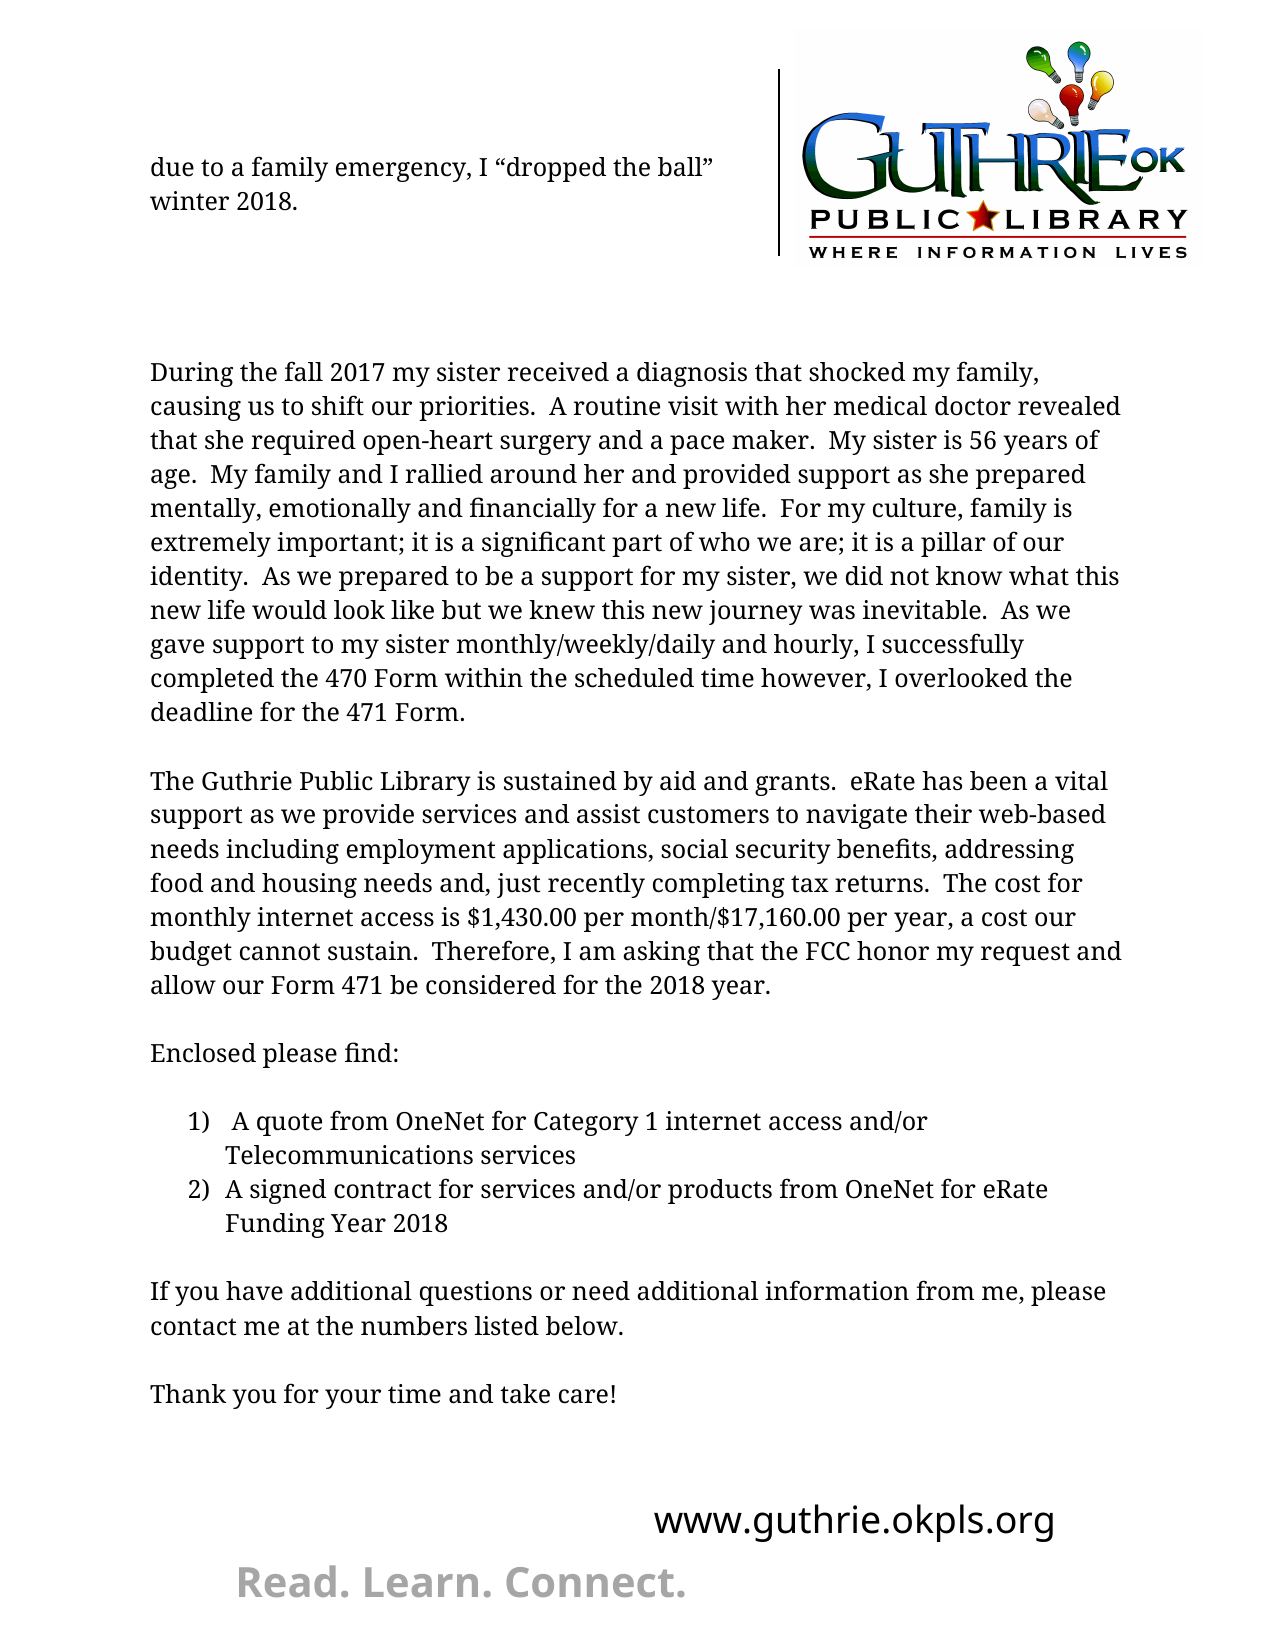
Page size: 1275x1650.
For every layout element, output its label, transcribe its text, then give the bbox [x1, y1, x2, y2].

text During the fall 2017 my sister received a diagnosis that shocked my family, causing us to shift our priorities. A routine visit with her medical doctor revealed that she required open-heart surgery and a pace maker. My sister is 56 years of age. My family and I rallied around her and provided support as she prepared mentally, emotionally and financially for a new life. For my culture, family is extremely important; it is a significant part of who we are; it is a pillar of our identity. As we prepared to be a support for my sister, we did not know what this new life would look like but we knew this new journey was inevitable. As we gave support to my sister monthly/weekly/daily and hourly, I successfully completed the 470 Form within the scheduled time however, I overlooked the deadline for the 471 Form. [150, 354, 1125, 729]
text Enclosed please find: [150, 1036, 1125, 1070]
list A quote from OneNet for Category 1 internet access and/or Telecommunications services [187, 1104, 1125, 1172]
text If you have additional questions or need additional information from me, please contact me at the numbers listed below. [150, 1274, 1125, 1342]
text The Guthrie Public Library is sustained by aid and grants. eRate has been a vital support as we provide services and assist customers to navigate their web-based needs including employment applications, social security benefits, addressing food and housing needs and, just recently completing tax returns. The cost for monthly internet access is $1,430.00 per month/$17,160.00 per year, a cost our budget cannot sustain. Therefore, I am asking that the FCC honor my request and allow our Form 471 be considered for the 2018 year. [150, 763, 1125, 1002]
text Thank you for your time and take care! [150, 1376, 1125, 1410]
list A signed contract for services and/or products from OneNet for eRate Funding Year 2018 [187, 1172, 1125, 1240]
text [150, 150, 1125, 218]
picture [793, 29, 1204, 268]
